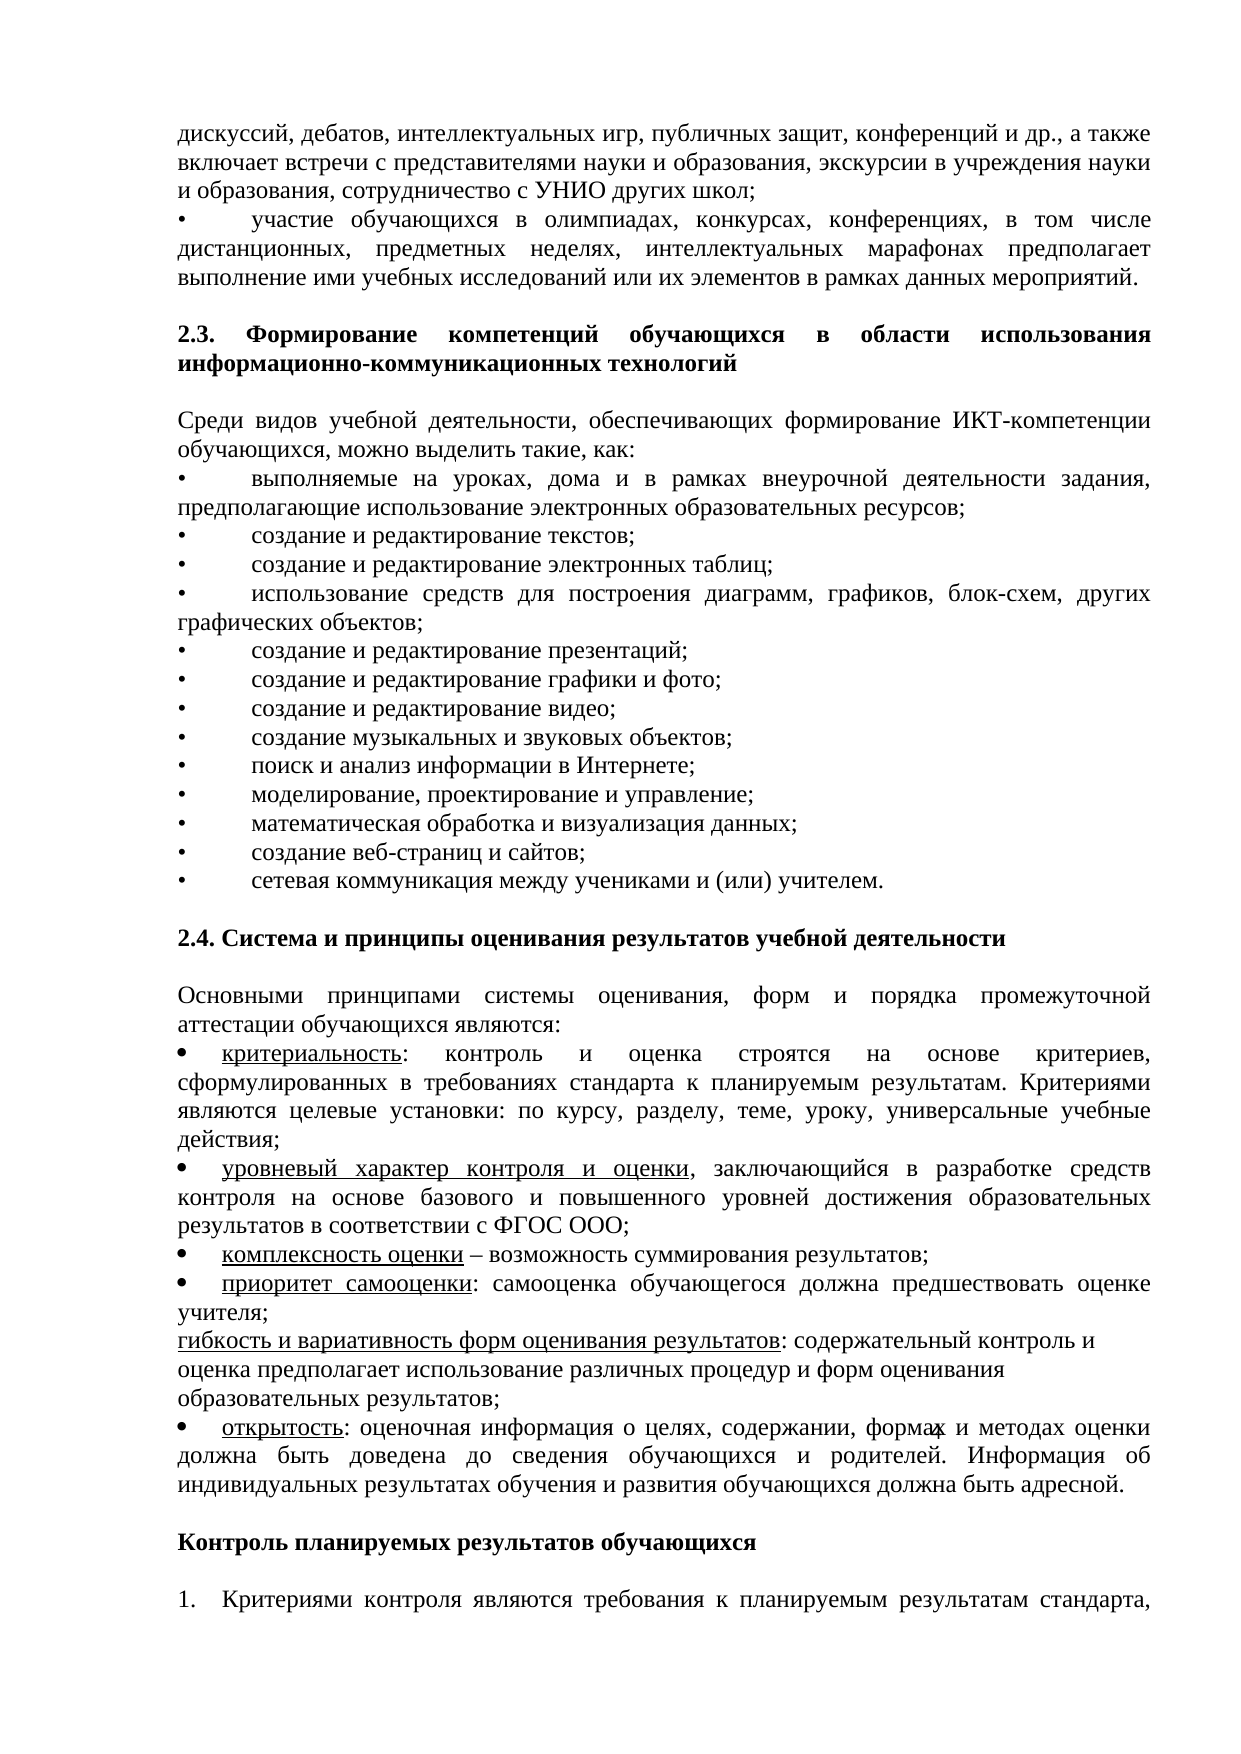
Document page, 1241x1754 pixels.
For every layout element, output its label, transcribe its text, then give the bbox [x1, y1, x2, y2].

text • использование средств для построения диаграмм, графиков, блок-схем, других графических объектов; [177, 578, 1152, 636]
text • сетевая коммуникация между учениками и (или) учителем. [177, 866, 1152, 894]
text Среди видов учебной деятельности, обеспечивающих формирование ИКТ-компетенции обучающихся, можно выделить такие, как: [177, 406, 1152, 463]
text гибкость и вариативность форм оценивания результатов: содержательный контроль и оценка предполагает использование различных процедур и форм оценивания образовательных результатов; [177, 1326, 1152, 1412]
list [177, 1584, 1152, 1613]
text • участие обучающихся в олимпиадах, конкурсах, конференциях, в том числе дистанционных, предметных неделях, интеллектуальных марафонах предполагает выполнение ими учебных исследований или их элементов в рамках данных мероприятий. [177, 204, 1152, 291]
text • создание и редактирование презентаций; [177, 636, 1152, 664]
text Основными принципами системы оценивания, форм и порядка промежуточной аттестации обучающихся являются: [177, 981, 1152, 1038]
text • создание и редактирование видео; [177, 693, 1152, 722]
text 2.4. Система и принципы оценивания результатов учебной деятельности [177, 923, 1152, 952]
list открытость: оценочная информация о целях, содержании, формах и методах оценки должна быть доведена до сведения обучающихся и родителей. Информация об индивидуальных результатах обучения и развития обучающихся должна быть адресной. [177, 1412, 1152, 1498]
list приоритет самооценки: самооценка обучающегося должна предшествовать оценке учителя; [177, 1268, 1152, 1326]
text • создание музыкальных и звуковых объектов; [177, 722, 1152, 751]
text • создание и редактирование графики и фото; [177, 664, 1152, 693]
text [177, 118, 1152, 204]
text • выполняемые на уроках, дома и в рамках внеурочной деятельности задания, предполагающие использование электронных образовательных ресурсов; [177, 463, 1152, 521]
list уровневый характер контроля и оценки, заключающийся в разработке средств контроля на основе базового и повышенного уровней достижения образовательных результатов в соответствии с ФГОС ООО; [177, 1153, 1152, 1239]
text • математическая обработка и визуализация данных; [177, 808, 1152, 837]
list комплексность оценки – возможность суммирования результатов; [177, 1239, 1152, 1268]
text • создание и редактирование текстов; [177, 521, 1152, 549]
text 2.3. Формирование компетенций обучающихся в области использования информационно-коммуникационных технологий [177, 319, 1152, 377]
text Контроль планируемых результатов обучающихся [177, 1527, 1152, 1556]
text • поиск и анализ информации в Интернете; [177, 751, 1152, 779]
list критериальность: контроль и оценка строятся на основе критериев, сформулированных в требованиях стандарта к планируемым результатам. Критериями являются целевые установки: по курсу, разделу, теме, уроку, универсальные учебные действия; [177, 1038, 1152, 1153]
text • моделирование, проектирование и управление; [177, 779, 1152, 808]
text • создание и редактирование электронных таблиц; [177, 549, 1152, 578]
text • создание веб-страниц и сайтов; [177, 837, 1152, 866]
